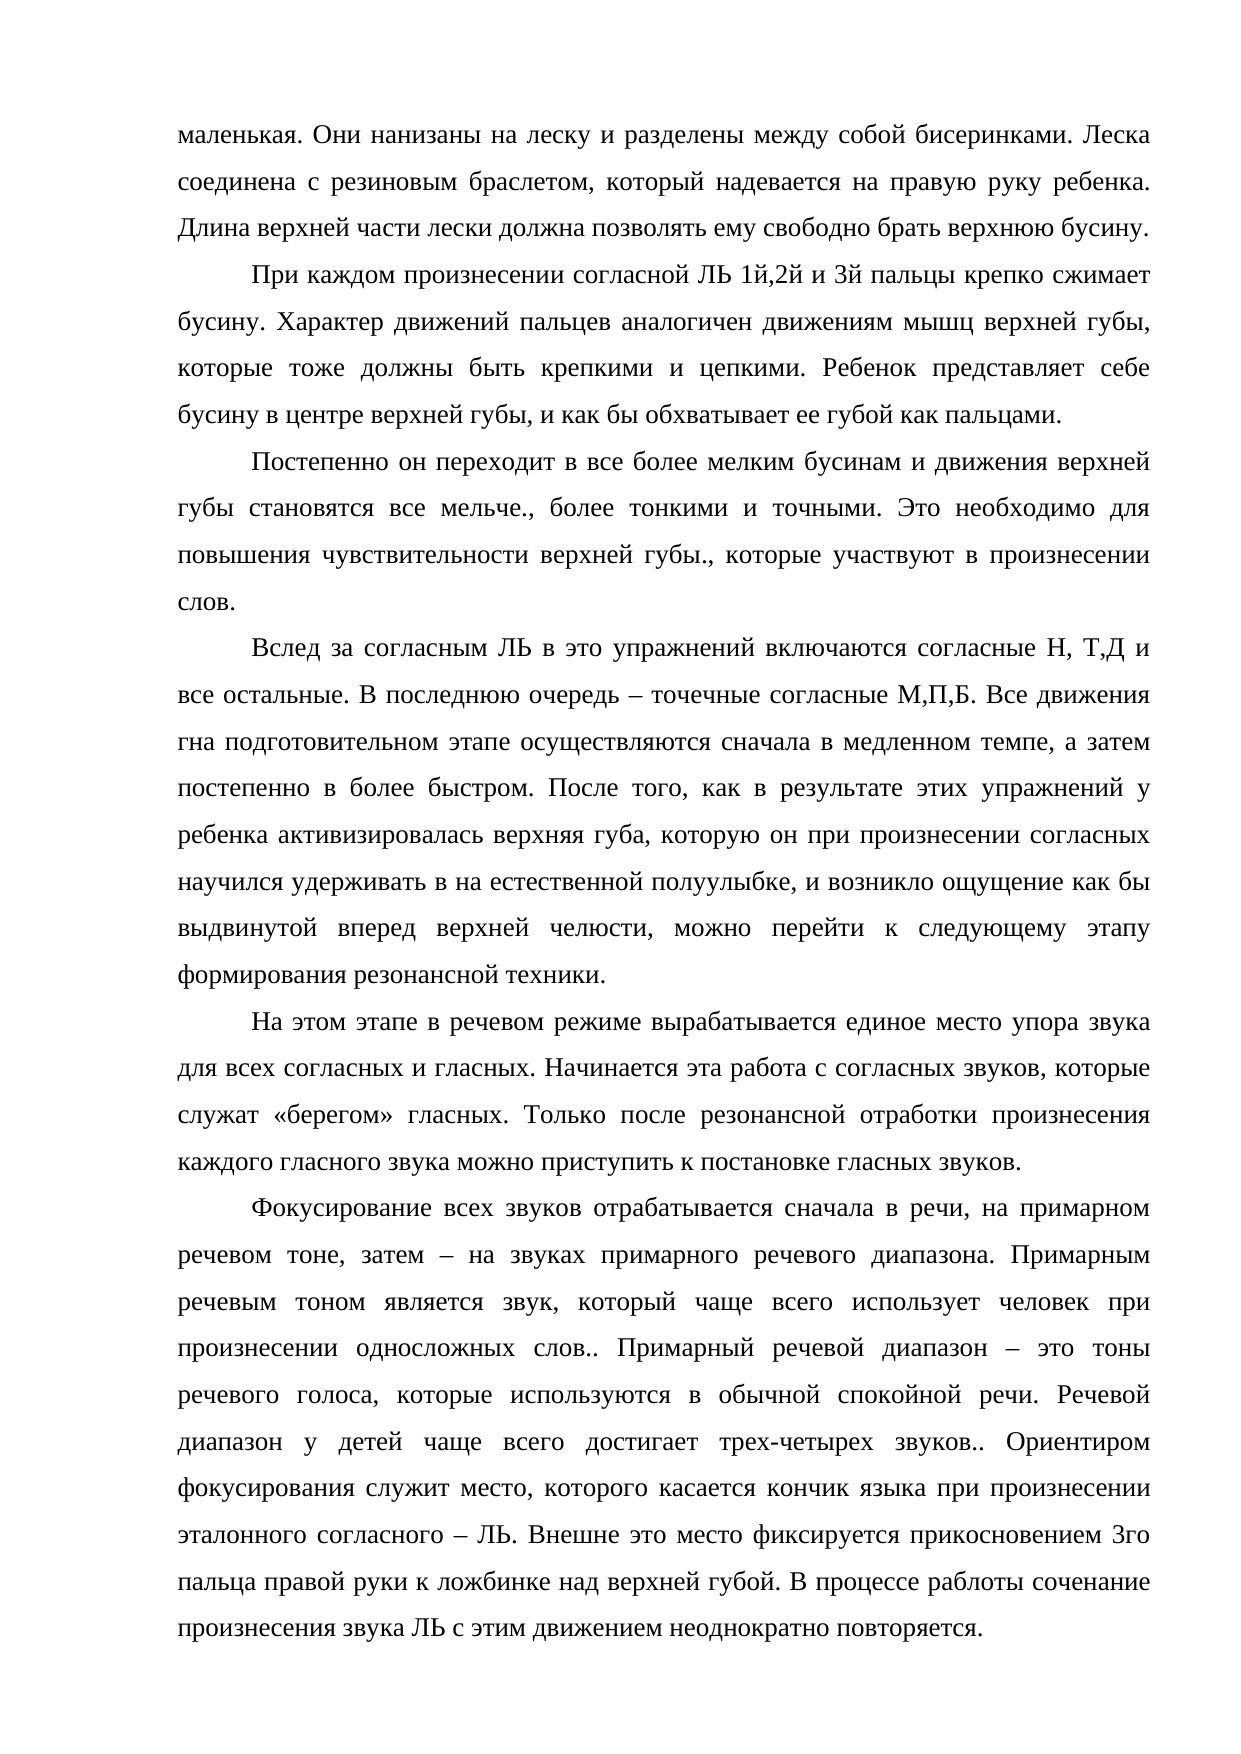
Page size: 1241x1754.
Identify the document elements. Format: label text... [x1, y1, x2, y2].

text Постепенно он переходит в все более мелким бусинам и движения верхней губы становятся все мельче., более тонкими и точными. Это необходимо для повышения чувствительности верхней губы., которые участвуют в произнесении слов. [177, 445, 1152, 616]
text Вслед за согласным ЛЬ в это упражнений включаются согласные Н, Т,Д и все остальные. В последнюю очередь – точечные согласные М,П,Б. Все движения гна подготовительном этапе осуществляются сначала в медленном темпе, а затем постепенно в более быстром. После того, как в результате этих упражнений у ребенка активизировалась верхняя губа, которую он при произнесении согласных научился удерживать в на естественной полуулыбке, и возникло ощущение как бы выдвинутой вперед верхней челюсти, можно перейти к следующему этапу формирования резонансной техники. [177, 631, 1152, 989]
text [177, 118, 1152, 243]
text На этом этапе в речевом режиме вырабатывается единое место упора звука для всех согласных и гласных. Начинается эта работа с согласных звуков, которые служат «берегом» гласных. Только после резонансной отработки произнесения каждого гласного звука можно приступить к постановке гласных звуков. [177, 1005, 1152, 1176]
text При каждом произнесении согласной ЛЬ 1й,2й и 3й пальцы крепко сжимает бусину. Характер движений пальцев аналогичен движениям мышц верхней губы, которые тоже должны быть крепкими и цепкими. Ребенок представляет себе бусину в центре верхней губы, и как бы обхватывает ее губой как пальцами. [177, 258, 1152, 429]
text Фокусирование всех звуков отрабатывается сначала в речи, на примарном речевом тоне, затем – на звуках примарного речевого диапазона. Примарным речевым тоном является звук, который чаще всего использует человек при произнесении односложных слов.. Примарный речевой диапазон – это тоны речевого голоса, которые используются в обычной спокойной речи. Речевой диапазон у детей чаще всего достигает трех-четырех звуков.. Ориентиром фокусирования служит место, которого касается кончик языка при произнесении эталонного согласного – ЛЬ. Внешне это место фиксируется прикосновением 3го пальца правой руки к ложбинке над верхней губой. В процессе раблоты соченание произнесения звука ЛЬ с этим движением неоднократно повторяется. [177, 1191, 1152, 1643]
